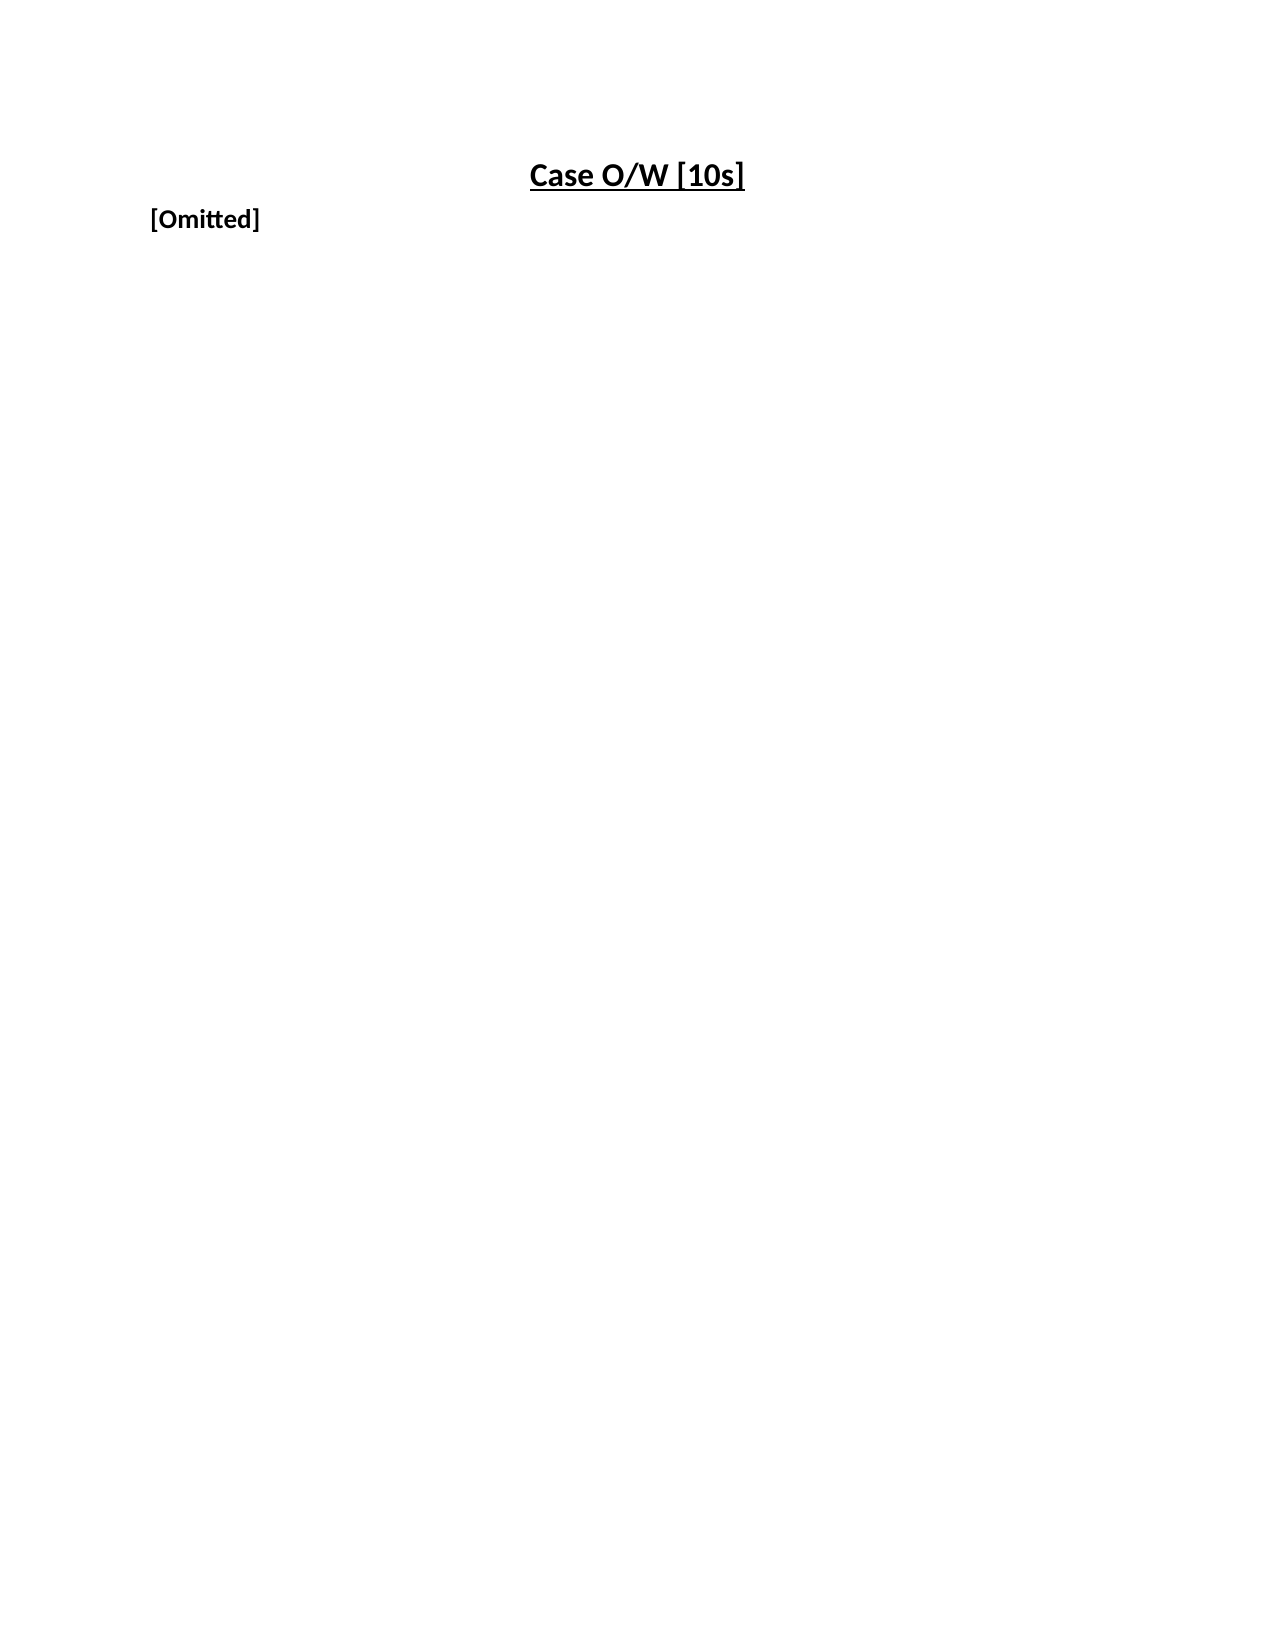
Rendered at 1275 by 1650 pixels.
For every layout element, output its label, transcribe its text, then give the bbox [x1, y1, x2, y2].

subtitle Case O/W [10s] [150, 154, 1125, 195]
subtitle [Omitted] [150, 202, 1125, 235]
